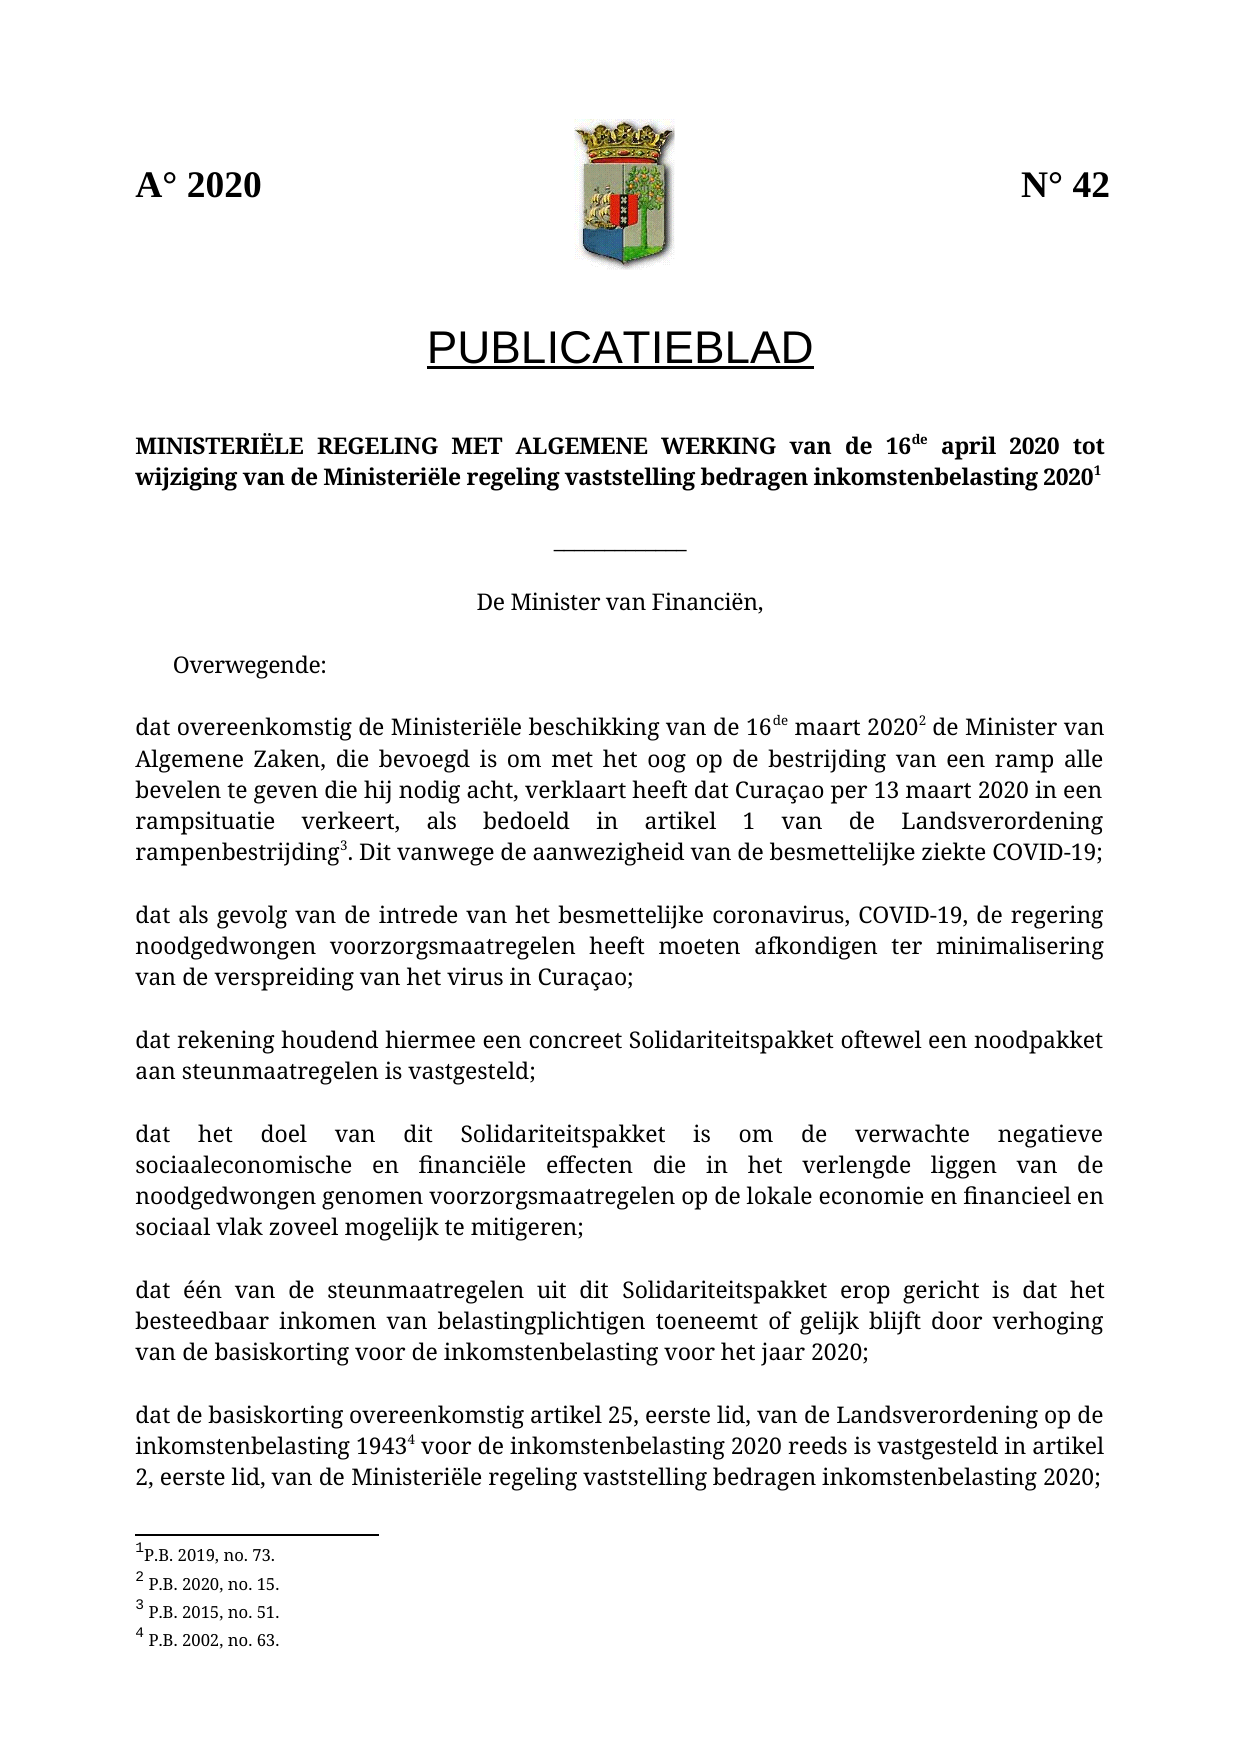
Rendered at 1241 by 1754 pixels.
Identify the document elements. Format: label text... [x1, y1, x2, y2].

subtitle PUBLICATIEBLAD [135, 321, 1105, 373]
text dat het doel van dit Solidariteitspakket is om de verwachte negatieve sociaaleconomische en financiële effecten die in het verlengde liggen van de noodgedwongen genomen voorzorgsmaatregelen op de lokale economie en financieel en sociaal vlak zoveel mogelijk te mitigeren; [135, 1118, 1105, 1243]
text Overwegende: [135, 649, 1105, 680]
text dat overeenkomstig de Ministeriële beschikking van de 16de maart 2020 de Minister van Algemene Zaken, die bevoegd is om met het oog op de bestrijding van een ramp alle bevelen te geven die hij nodig acht, verklaart heeft dat Curaçao per 13 maart 2020 in een rampsituatie verkeert, als bedoeld in artikel 1 van de Landsverordening rampenbestrijding. Dit vanwege de aanwezigheid van de besmettelijke ziekte COVID-19; [135, 711, 1105, 868]
text De Minister van Financiën, [135, 586, 1105, 618]
text dat als gevolg van de intrede van het besmettelijke coronavirus, COVID-19, de regering noodgedwongen voorzorgsmaatregelen heeft moeten afkondigen ter minimalisering van de verspreiding van het virus in Curaçao; [135, 899, 1105, 993]
picture [574, 119, 675, 270]
text _____________ [135, 524, 1105, 555]
text MINISTERIËLE REGELING MET ALGEMENE WERKING van de 16de april 2020 tot wijziging van de Ministeriële regeling vaststelling bedragen inkomstenbelasting 2020 [135, 430, 1105, 493]
text dat de basiskorting overeenkomstig artikel 25, eerste lid, van de Landsverordening op de inkomstenbelasting 1943 voor de inkomstenbelasting 2020 reeds is vastgesteld in artikel 2, eerste lid, van de Ministeriële regeling vaststelling bedragen inkomstenbelasting 2020; [135, 1399, 1105, 1493]
text dat rekening houdend hiermee een concreet Solidariteitspakket oftewel een noodpakket aan steunmaatregelen is vastgesteld; [135, 1024, 1105, 1086]
subtitle A° 2020 N° 42 [135, 162, 574, 206]
subtitle A° 2020 N° 42 [675, 162, 1105, 206]
text dat één van de steunmaatregelen uit dit Solidariteitspakket erop gericht is dat het besteedbaar inkomen van belastingplichtigen toeneemt of gelijk blijft door verhoging van de basiskorting voor de inkomstenbelasting voor het jaar 2020; [135, 1274, 1105, 1368]
